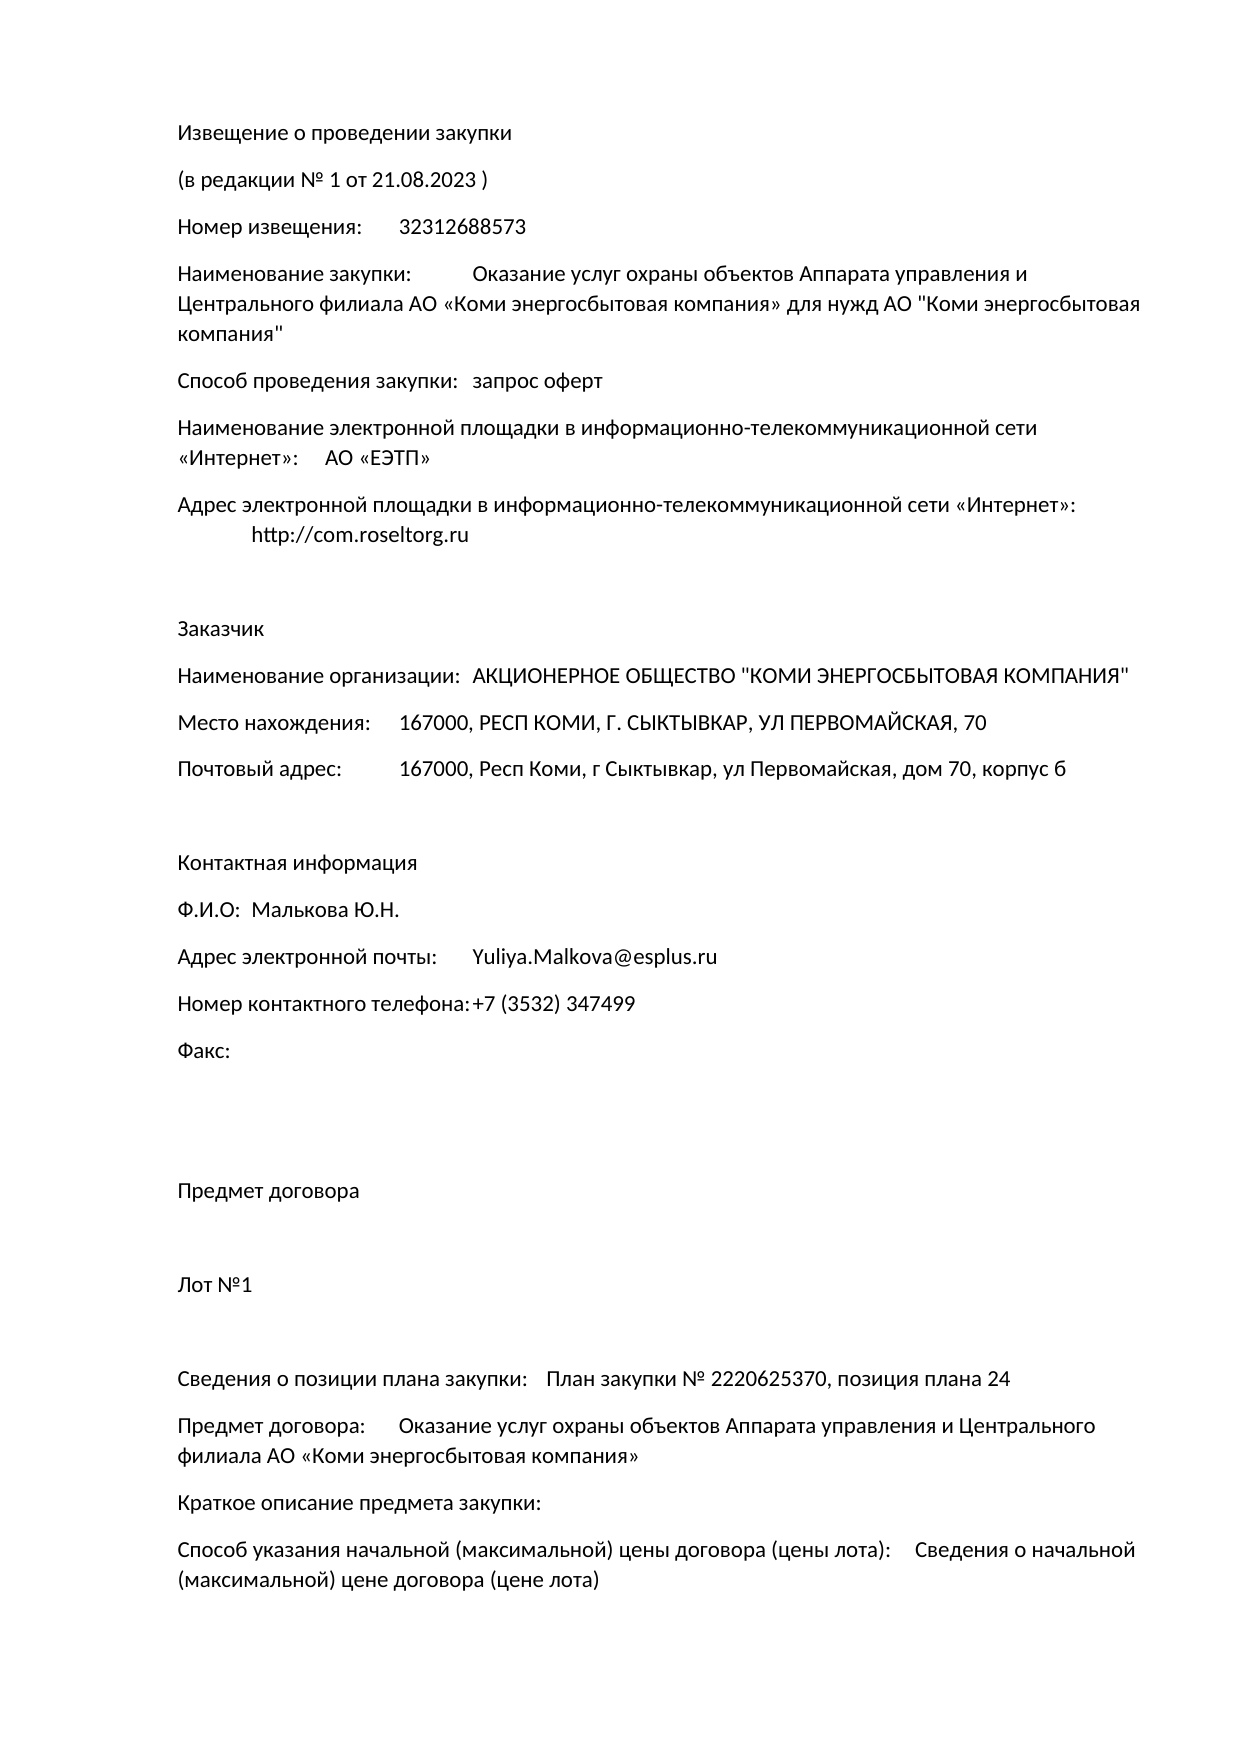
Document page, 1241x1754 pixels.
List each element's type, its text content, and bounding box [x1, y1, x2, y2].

text Наименование закупки: Оказание услуг охраны объектов Аппарата управления и Центрального филиала АО «Коми энергосбытовая компания» для нужд АО "Коми энергосбытовая компания" [177, 259, 1152, 347]
text Контактная информация [177, 848, 1152, 876]
text Предмет договора: Оказание услуг охраны объектов Аппарата управления и Центрального филиала АО «Коми энергосбытовая компания» [177, 1411, 1152, 1469]
text Предмет договора [177, 1176, 1152, 1204]
text Номер контактного телефона: +7 (3532) 347499 [177, 989, 1152, 1017]
text Номер извещения: 32312688573 [177, 212, 1152, 240]
text Извещение о проведении закупки [177, 118, 1152, 146]
text Заказчик [177, 614, 1152, 642]
text Краткое описание предмета закупки: [177, 1488, 1152, 1516]
text Способ указания начальной (максимальной) цены договора (цены лота): Сведения о начальной (максимальной) цене договора (цене лота) [177, 1535, 1152, 1593]
text Способ проведения закупки: запрос оферт [177, 366, 1152, 394]
text Адрес электронной площадки в информационно-телекоммуникационной сети «Интернет»: http://com.roseltorg.ru [177, 490, 1152, 548]
text Факс: [177, 1036, 1152, 1064]
text Наименование организации: АКЦИОНЕРНОЕ ОБЩЕСТВО "КОМИ ЭНЕРГОСБЫТОВАЯ КОМПАНИЯ" [177, 661, 1152, 689]
text Адрес электронной почты: Yuliya.Malkova@esplus.ru [177, 942, 1152, 970]
text Почтовый адрес: 167000, Респ Коми, г Сыктывкар, ул Первомайская, дом 70, корпус б [177, 754, 1152, 783]
text Сведения о позиции плана закупки: План закупки № 2220625370, позиция плана 24 [177, 1364, 1152, 1392]
text (в редакции № 1 от 21.08.2023 ) [177, 165, 1152, 193]
text Ф.И.О: Малькова Ю.Н. [177, 895, 1152, 923]
text Место нахождения: 167000, РЕСП КОМИ, Г. СЫКТЫВКАР, УЛ ПЕРВОМАЙСКАЯ, 70 [177, 708, 1152, 736]
text Лот №1 [177, 1270, 1152, 1298]
text Наименование электронной площадки в информационно-телекоммуникационной сети «Интернет»: АО «ЕЭТП» [177, 413, 1152, 471]
